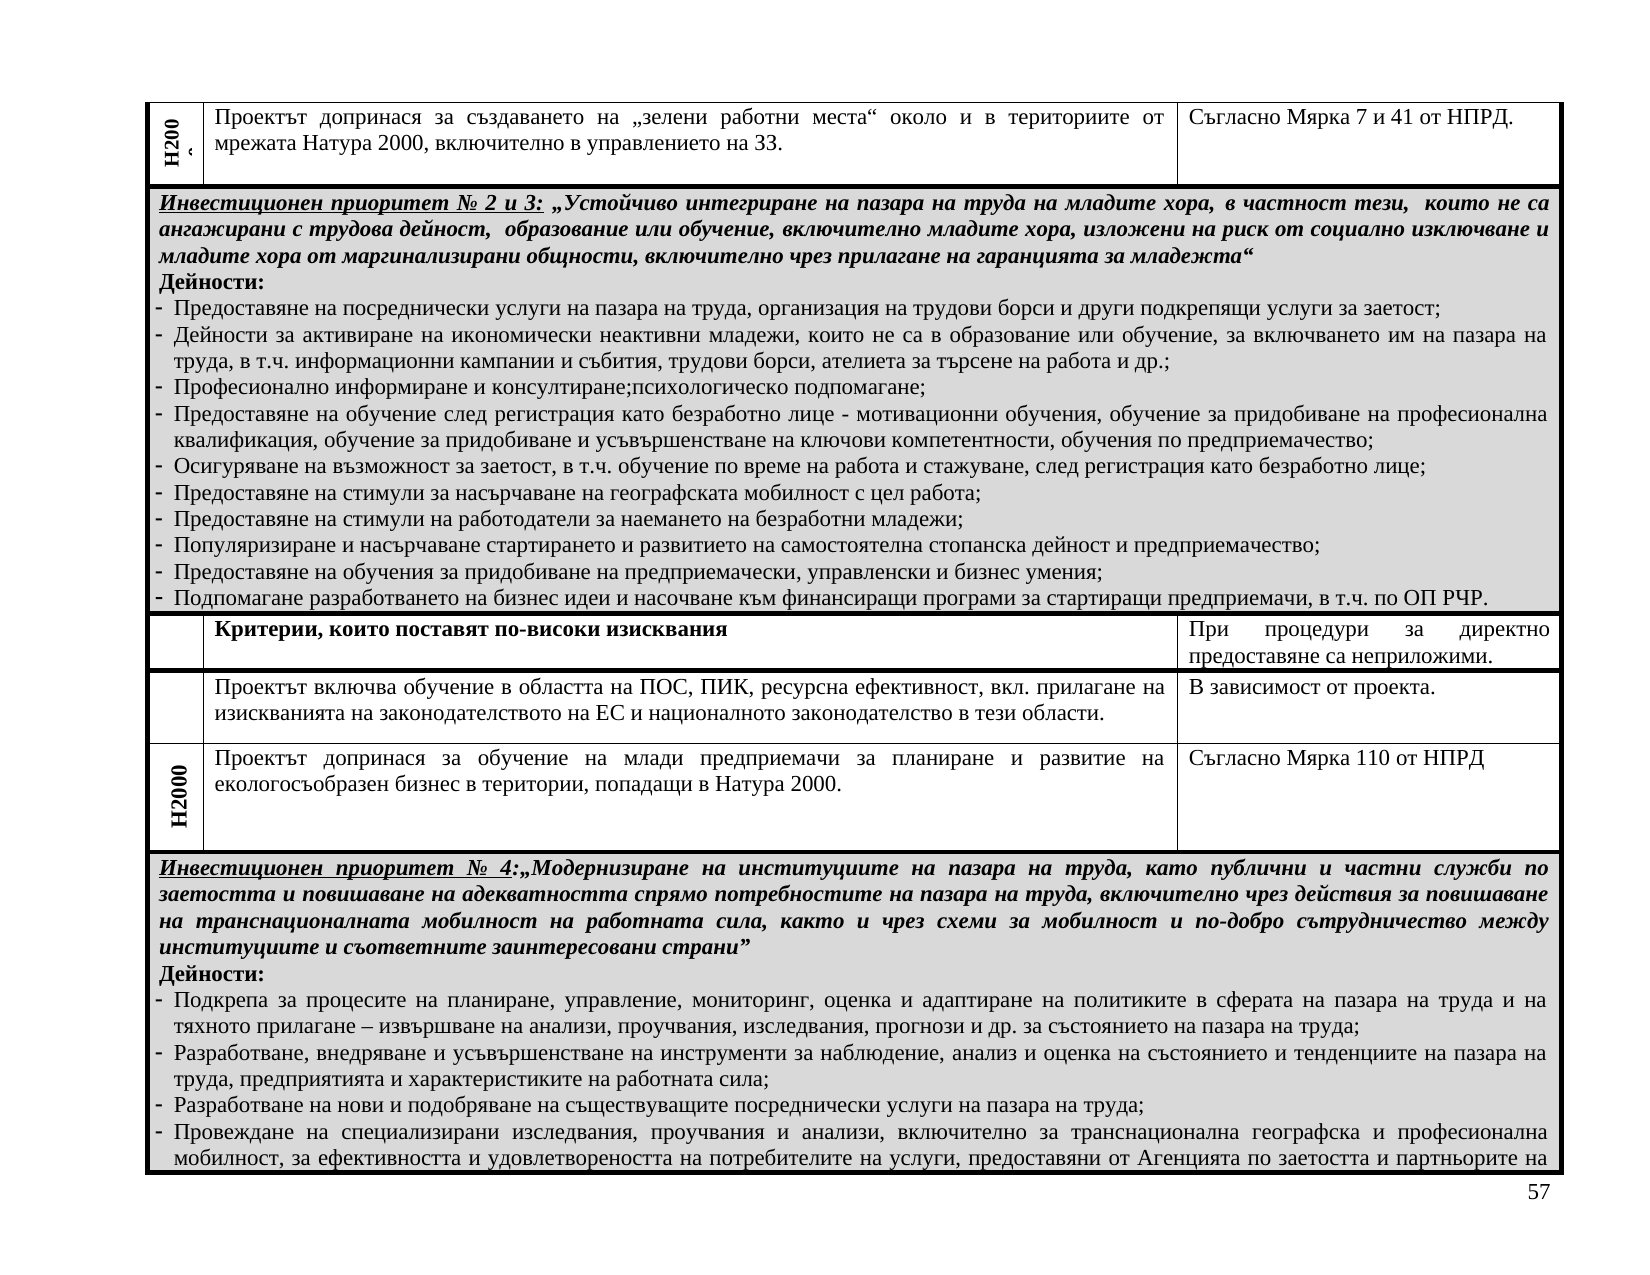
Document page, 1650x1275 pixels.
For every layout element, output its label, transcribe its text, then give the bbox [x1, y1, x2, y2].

table_cell Н2000 и БР [150, 744, 203, 849]
table_cell Критерии, които поставят по-високи изисквания [204, 616, 1177, 668]
table_cell В зависимост от проекта. [1178, 673, 1559, 743]
table_cell Н2000 и БР [150, 103, 203, 184]
table_cell Проектът допринася за създаването на „зелени работни места“ около и в териториите от мрежата Натура 2000, включително в управлението на ЗЗ. [204, 103, 1177, 184]
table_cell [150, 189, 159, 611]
table_cell [150, 616, 203, 668]
table_cell Проектът допринася за обучение на млади предприемачи за планиране и развитие на екологосъобразен бизнес в територии, попадащи в Натура 2000. [204, 744, 1177, 849]
table_cell Проектът включва обучение в областта на ПОС, ПИК, ресурсна ефективност, вкл. прилагане на изискванията на законодателството на ЕС и националното законодателство в тези области. [204, 673, 1177, 743]
table_cell [150, 673, 203, 743]
table_cell Съгласно Мярка 7 и 41 от НПРД. [1178, 103, 1559, 184]
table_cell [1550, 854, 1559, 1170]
table_cell При процедури за директно предоставяне са неприложими. [1178, 616, 1559, 668]
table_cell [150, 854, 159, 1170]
table_cell Съгласно Мярка 110 от НПРД [1178, 744, 1559, 849]
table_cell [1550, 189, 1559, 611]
